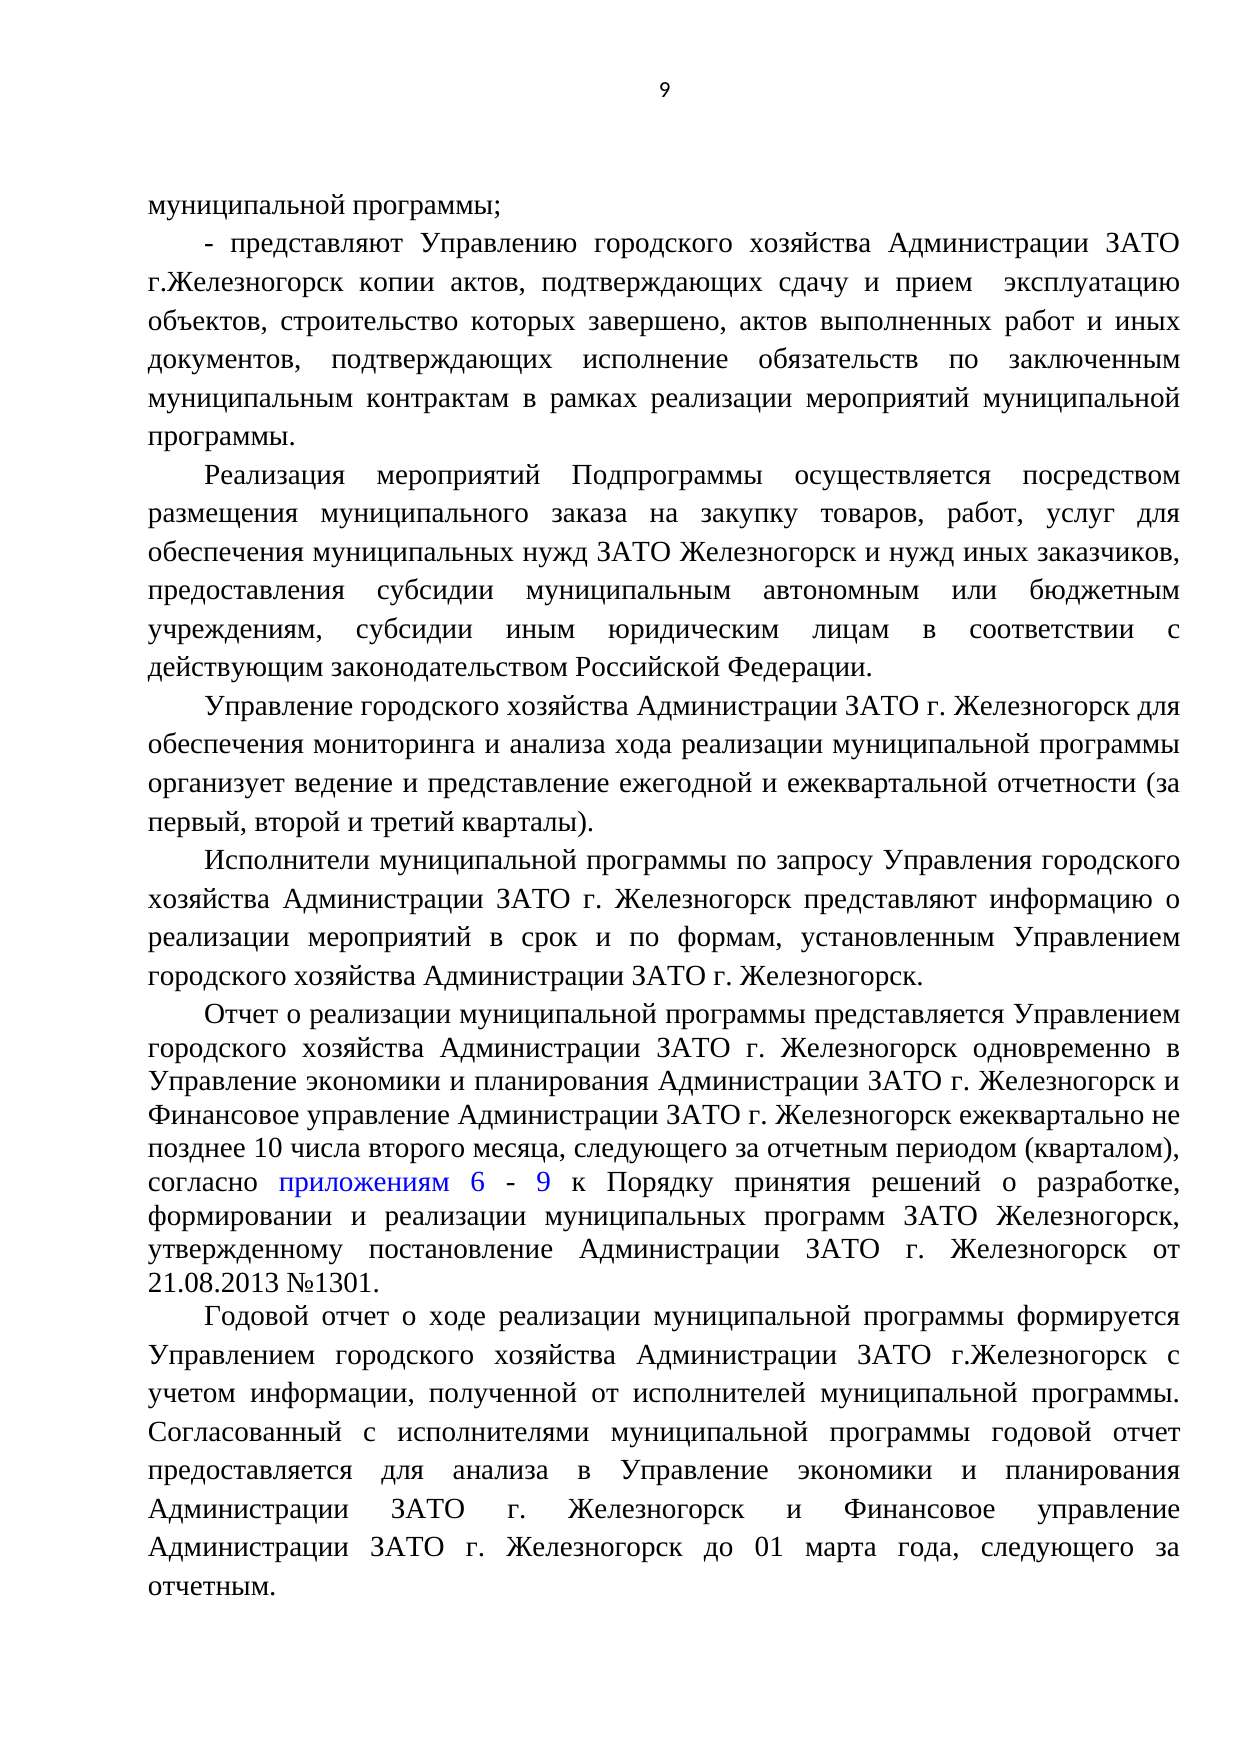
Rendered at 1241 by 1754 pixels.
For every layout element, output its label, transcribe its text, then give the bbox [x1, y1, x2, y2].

text Управление городского хозяйства Администрации ЗАТО г. Железногорск для обеспечения мониторинга и анализа хода реализации муниципальной программы организует ведение и представление ежегодной и ежеквартальной отчетности (за первый, второй и третий кварталы). [148, 688, 1181, 837]
text Годовой отчет о ходе реализации муниципальной программы формируется Управлением городского хозяйства Администрации ЗАТО г.Железногорск с учетом информации, полученной от исполнителей муниципальной программы. Согласованный с исполнителями муниципальной программы годовой отчет предоставляется для анализа в Управление экономики и планирования Администрации ЗАТО г. Железногорск и Финансовое управление Администрации ЗАТО г. Железногорск до 01 марта года, следующего за отчетным. [148, 1298, 1181, 1602]
text Исполнители муниципальной программы по запросу Управления городского хозяйства Администрации ЗАТО г. Железногорск представляют информацию о реализации мероприятий в срок и по формам, установленным Управлением городского хозяйства Администрации ЗАТО г. Железногорск. [148, 842, 1181, 991]
text - представляют Управлению городского хозяйства Администрации ЗАТО г.Железногорск копии актов, подтверждающих сдачу и прием эксплуатацию объектов, строительство которых завершено, актов выполненных работ и иных документов, подтверждающих исполнение обязательств по заключенным муниципальным контрактам в рамках реализации мероприятий муниципальной программы. [148, 226, 1181, 452]
text Реализация мероприятий Подпрограммы осуществляется посредством размещения муниципального заказа на закупку товаров, работ, услуг для обеспечения муниципальных нужд ЗАТО Железногорск и нужд иных заказчиков, предоставления субсидии муниципальным автономным или бюджетным учреждениям, субсидии иным юридическим лицам в соответствии с действующим законодательством Российской Федерации. [148, 457, 1181, 683]
text Отчет о реализации муниципальной программы представляется Управлением городского хозяйства Администрации ЗАТО г. Железногорск одновременно в Управление экономики и планирования Администрации ЗАТО г. Железногорск и Финансовое управление Администрации ЗАТО г. Железногорск ежеквартально не позднее 10 числа второго месяца, следующего за отчетным периодом (кварталом), согласно приложениям 6 - 9 к Порядку принятия решений о разработке, формировании и реализации муниципальных программ ЗАТО Железногорск, утвержденному постановление Администрации ЗАТО г. Железногорск от 21.08.2013 №1301. [148, 996, 1181, 1298]
